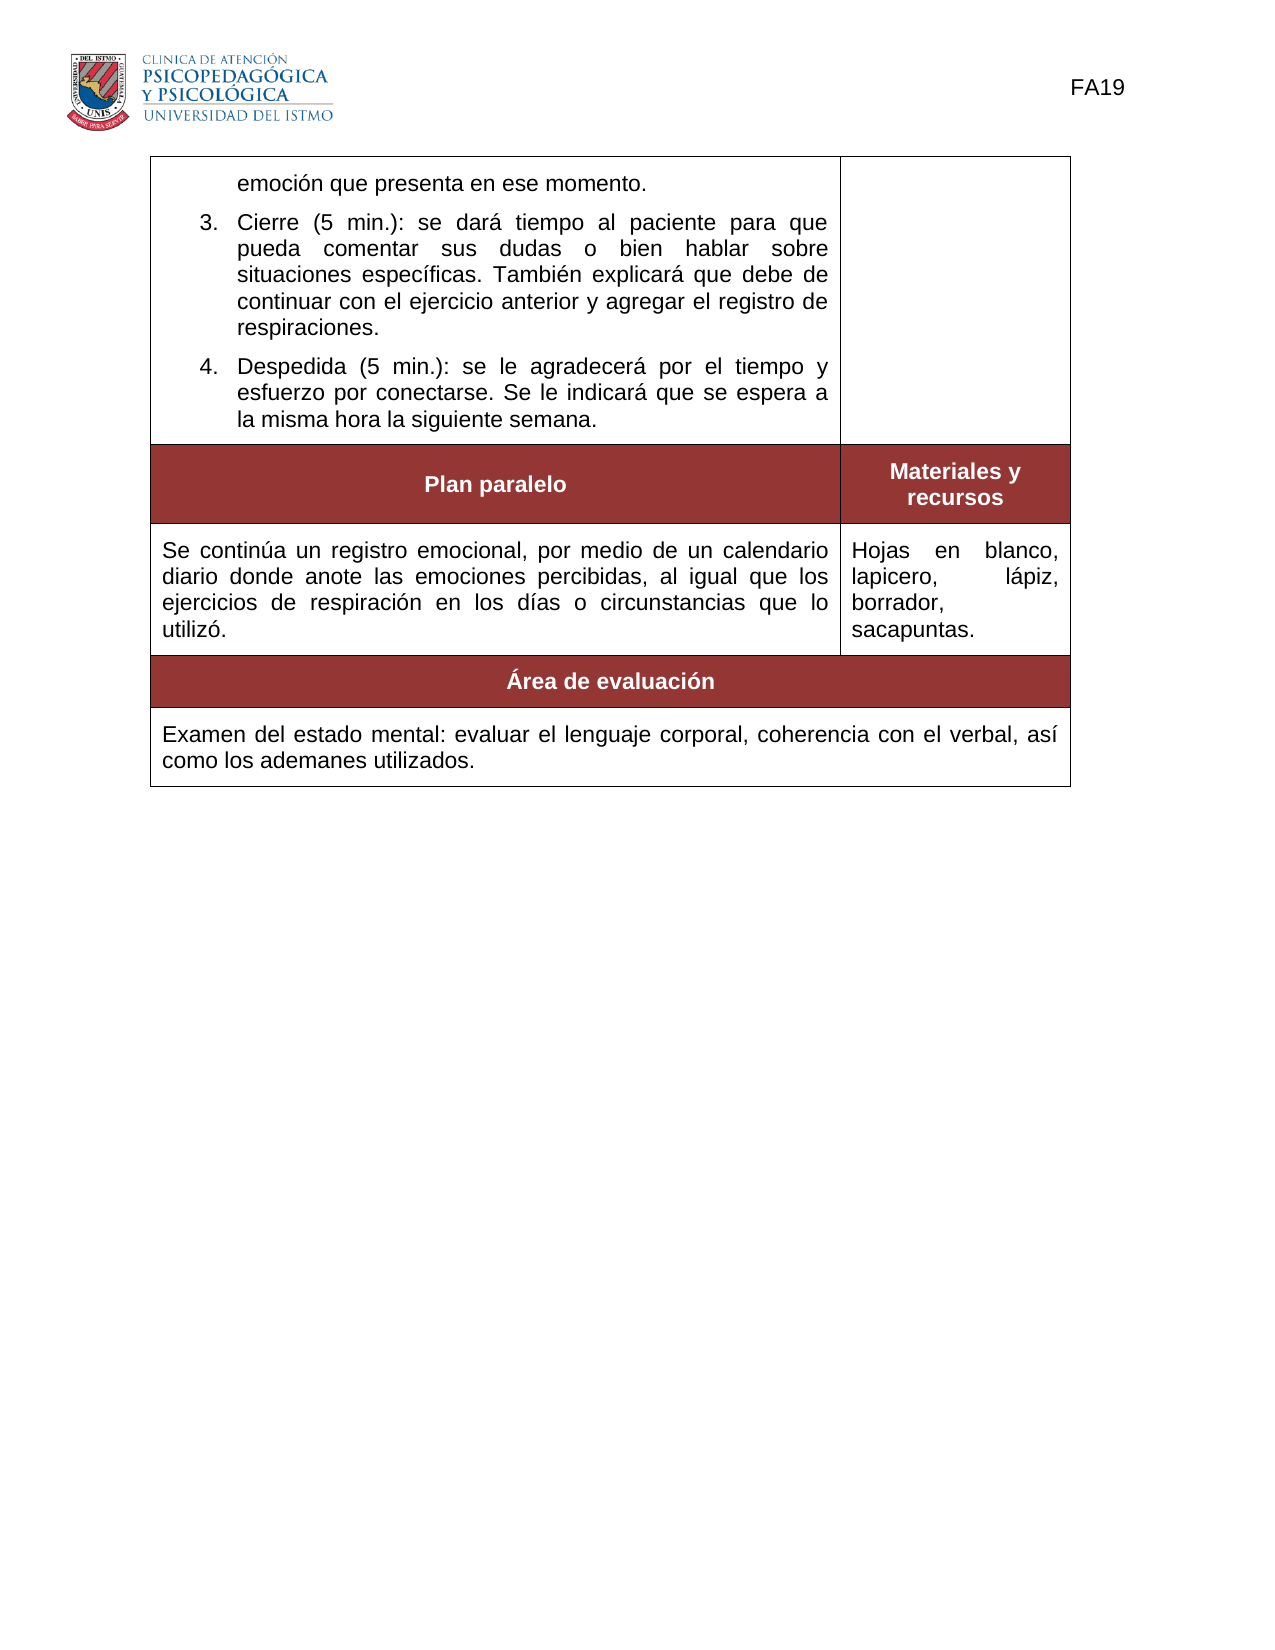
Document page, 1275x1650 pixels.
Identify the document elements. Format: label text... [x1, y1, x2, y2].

table_cell Materiales y recursos [841, 445, 1070, 523]
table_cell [151, 157, 840, 444]
table_cell Examen del estado mental: evaluar el lenguaje corporal, coherencia con el verbal, así como los ademanes utilizados. [151, 708, 1070, 786]
picture [15, 25, 395, 166]
table_cell Se continúa un registro emocional, por medio de un calendario diario donde anote las emociones percibidas, al igual que los ejercicios de respiración en los días o circunstancias que lo utilizó. [151, 524, 840, 654]
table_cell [841, 157, 1070, 444]
table_cell Hojas en blanco, lapicero, lápiz, borrador, sacapuntas. [841, 524, 1070, 654]
table_cell Área de evaluación [151, 656, 1070, 707]
table_cell Plan paralelo [151, 445, 840, 523]
